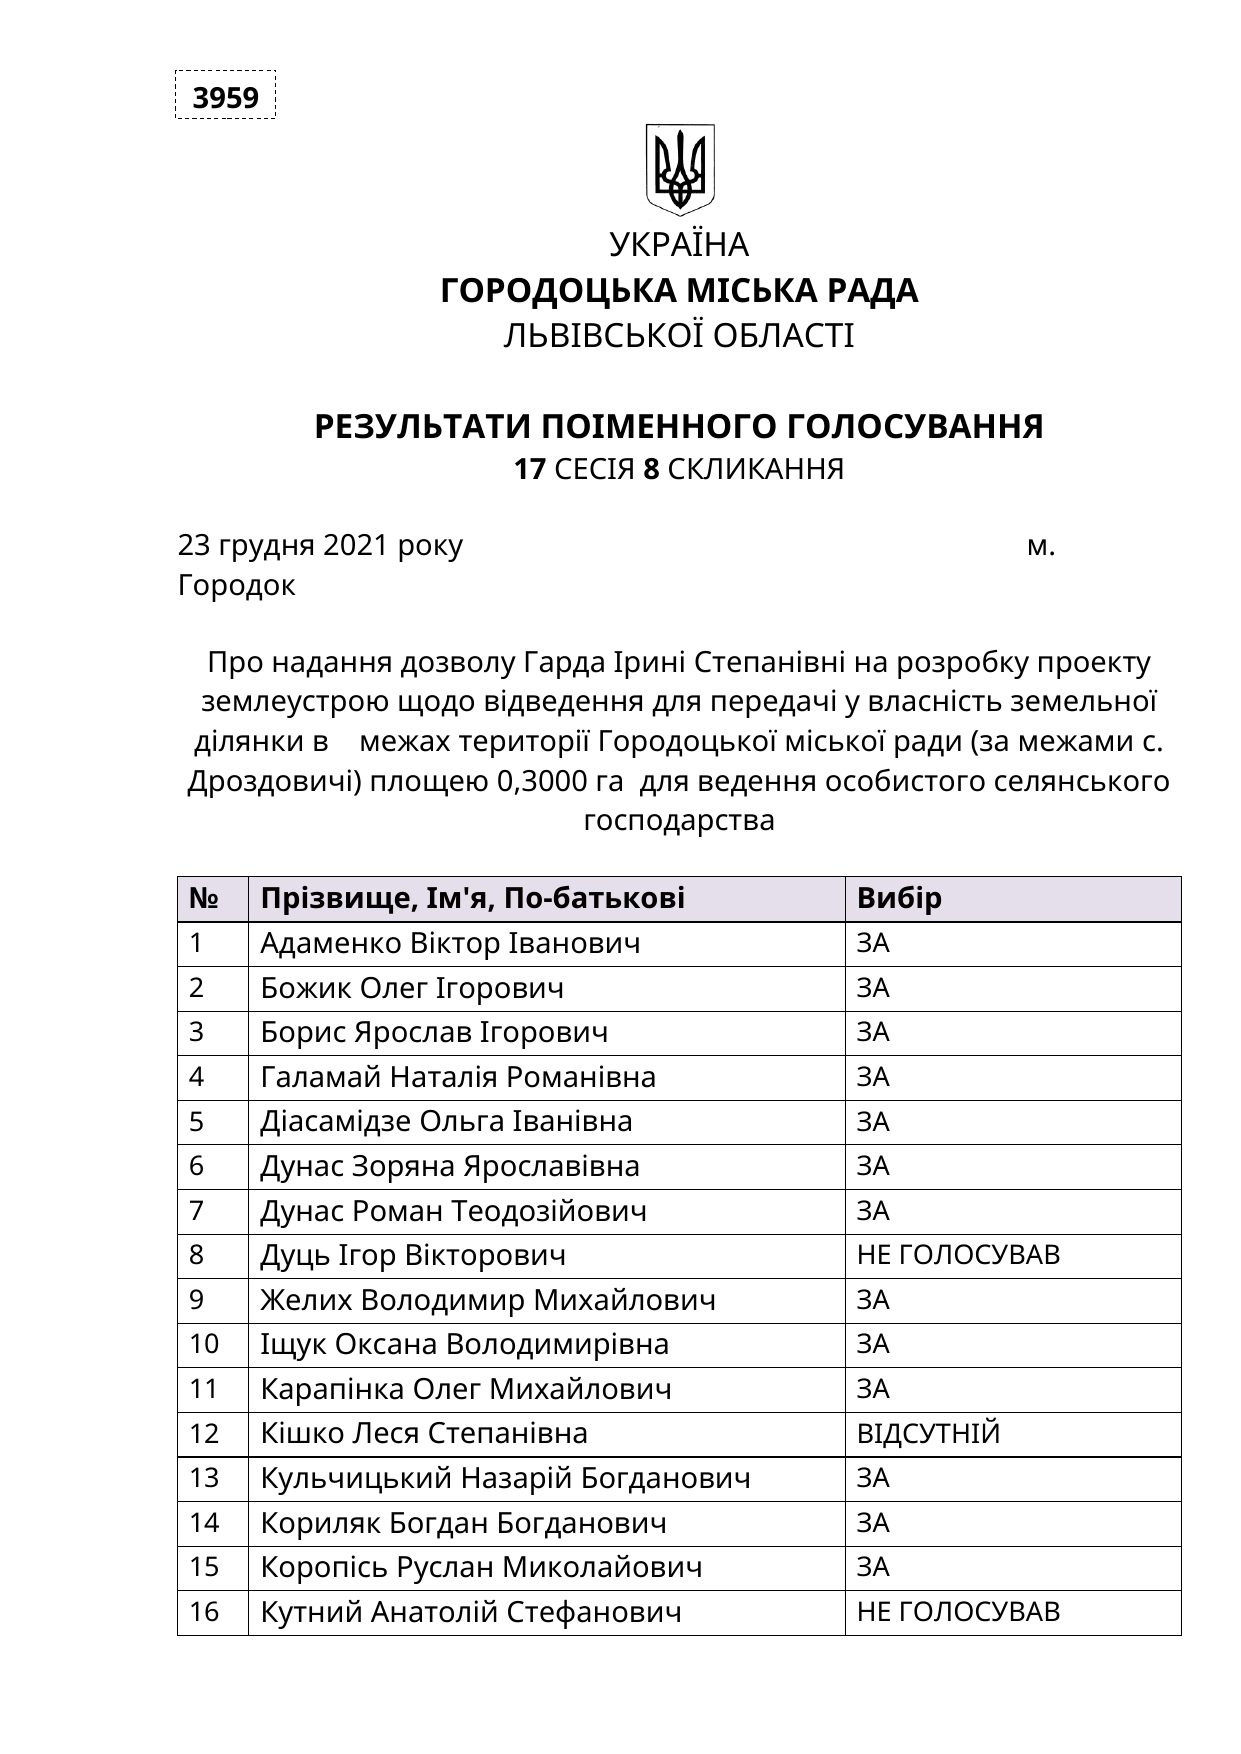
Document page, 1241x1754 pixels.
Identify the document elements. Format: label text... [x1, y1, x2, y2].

table_cell Кутний Анатолій Стефанович [249, 1591, 845, 1635]
text ГОРОДОЦЬКА МІСЬКА РАДА [177, 266, 1181, 312]
table_cell ЗА [846, 923, 1181, 966]
table_cell 6 [178, 1145, 248, 1189]
table_cell Божик Олег Ігорович [249, 967, 845, 1011]
table_cell Діасамідзе Ольга Іванівна [249, 1101, 845, 1144]
table_header Вибір [846, 877, 1181, 921]
text 17 СЕСІЯ 8 СКЛИКАННЯ [177, 448, 1181, 488]
table_cell НЕ ГОЛОСУВАВ [846, 1591, 1181, 1635]
table_cell ЗА [846, 967, 1181, 1011]
table_cell ЗА [846, 1056, 1181, 1100]
table_header Прізвище, Ім'я, По-батькові [249, 877, 845, 921]
table_cell ВІДСУТНІЙ [846, 1413, 1181, 1456]
table_cell Галамай Наталія Романівна [249, 1056, 845, 1100]
table_cell ЗА [846, 1012, 1181, 1055]
table_cell ЗА [846, 1547, 1181, 1590]
picture [633, 118, 726, 221]
table_cell ЗА [846, 1368, 1181, 1412]
table_cell ЗА [846, 1279, 1181, 1323]
table_cell ЗА [846, 1145, 1181, 1189]
table_cell 3 [178, 1012, 248, 1055]
text ЛЬВІВСЬКОЇ ОБЛАСТІ [177, 312, 1181, 357]
table_cell ЗА [846, 1190, 1181, 1233]
table_cell Адаменко Віктор Іванович [249, 923, 845, 966]
table_cell 7 [178, 1190, 248, 1233]
table_cell ЗА [846, 1458, 1181, 1501]
table_cell 5 [178, 1101, 248, 1144]
table_cell ЗА [846, 1324, 1181, 1367]
table_cell Карапінка Олег Михайлович [249, 1368, 845, 1412]
table_cell 2 [178, 967, 248, 1011]
table_cell Іщук Оксана Володимирівна [249, 1324, 845, 1367]
table_cell 15 [178, 1547, 248, 1590]
table_cell ЗА [846, 1502, 1181, 1546]
table_cell Коропісь Руслан Миколайович [249, 1547, 845, 1590]
table_cell 10 [178, 1324, 248, 1367]
table_cell ЗА [846, 1101, 1181, 1144]
table_cell Кульчицький Назарій Богданович [249, 1458, 845, 1501]
table_cell Дуць Ігор Вікторович [249, 1235, 845, 1278]
table_cell 12 [178, 1413, 248, 1456]
table_cell 1 [178, 923, 248, 966]
text РЕЗУЛЬТАТИ ПОІМЕННОГО ГОЛОСУВАННЯ [177, 403, 1181, 448]
table_cell 8 [178, 1235, 248, 1278]
table_cell Дунас Роман Теодозійович [249, 1190, 845, 1233]
table_cell Кориляк Богдан Богданович [249, 1502, 845, 1546]
table_cell 16 [178, 1591, 248, 1635]
text Про надання дозволу Гарда Ірині Степанівні на розробку проекту землеустрою щодо відведення для передачі у власність земельної ділянки в межах території Городоцької міської ради (за межами с. Дроздовичі) площею 0,3000 га для ведення особистого селянського господарства [177, 641, 1181, 839]
text УКРАЇНА [177, 221, 1181, 266]
text 23 грудня 2021 року м. Городок [177, 525, 1181, 604]
table_cell Желих Володимир Михайлович [249, 1279, 845, 1323]
table_cell 4 [178, 1056, 248, 1100]
table_cell 14 [178, 1502, 248, 1546]
table_header № [178, 877, 248, 921]
table_cell 13 [178, 1458, 248, 1501]
table_cell Борис Ярослав Ігорович [249, 1012, 845, 1055]
table_cell Кішко Леся Степанівна [249, 1413, 845, 1456]
table_cell 9 [178, 1279, 248, 1323]
table_cell НЕ ГОЛОСУВАВ [846, 1235, 1181, 1278]
table_cell Дунас Зоряна Ярославівна [249, 1145, 845, 1189]
table_cell 11 [178, 1368, 248, 1412]
